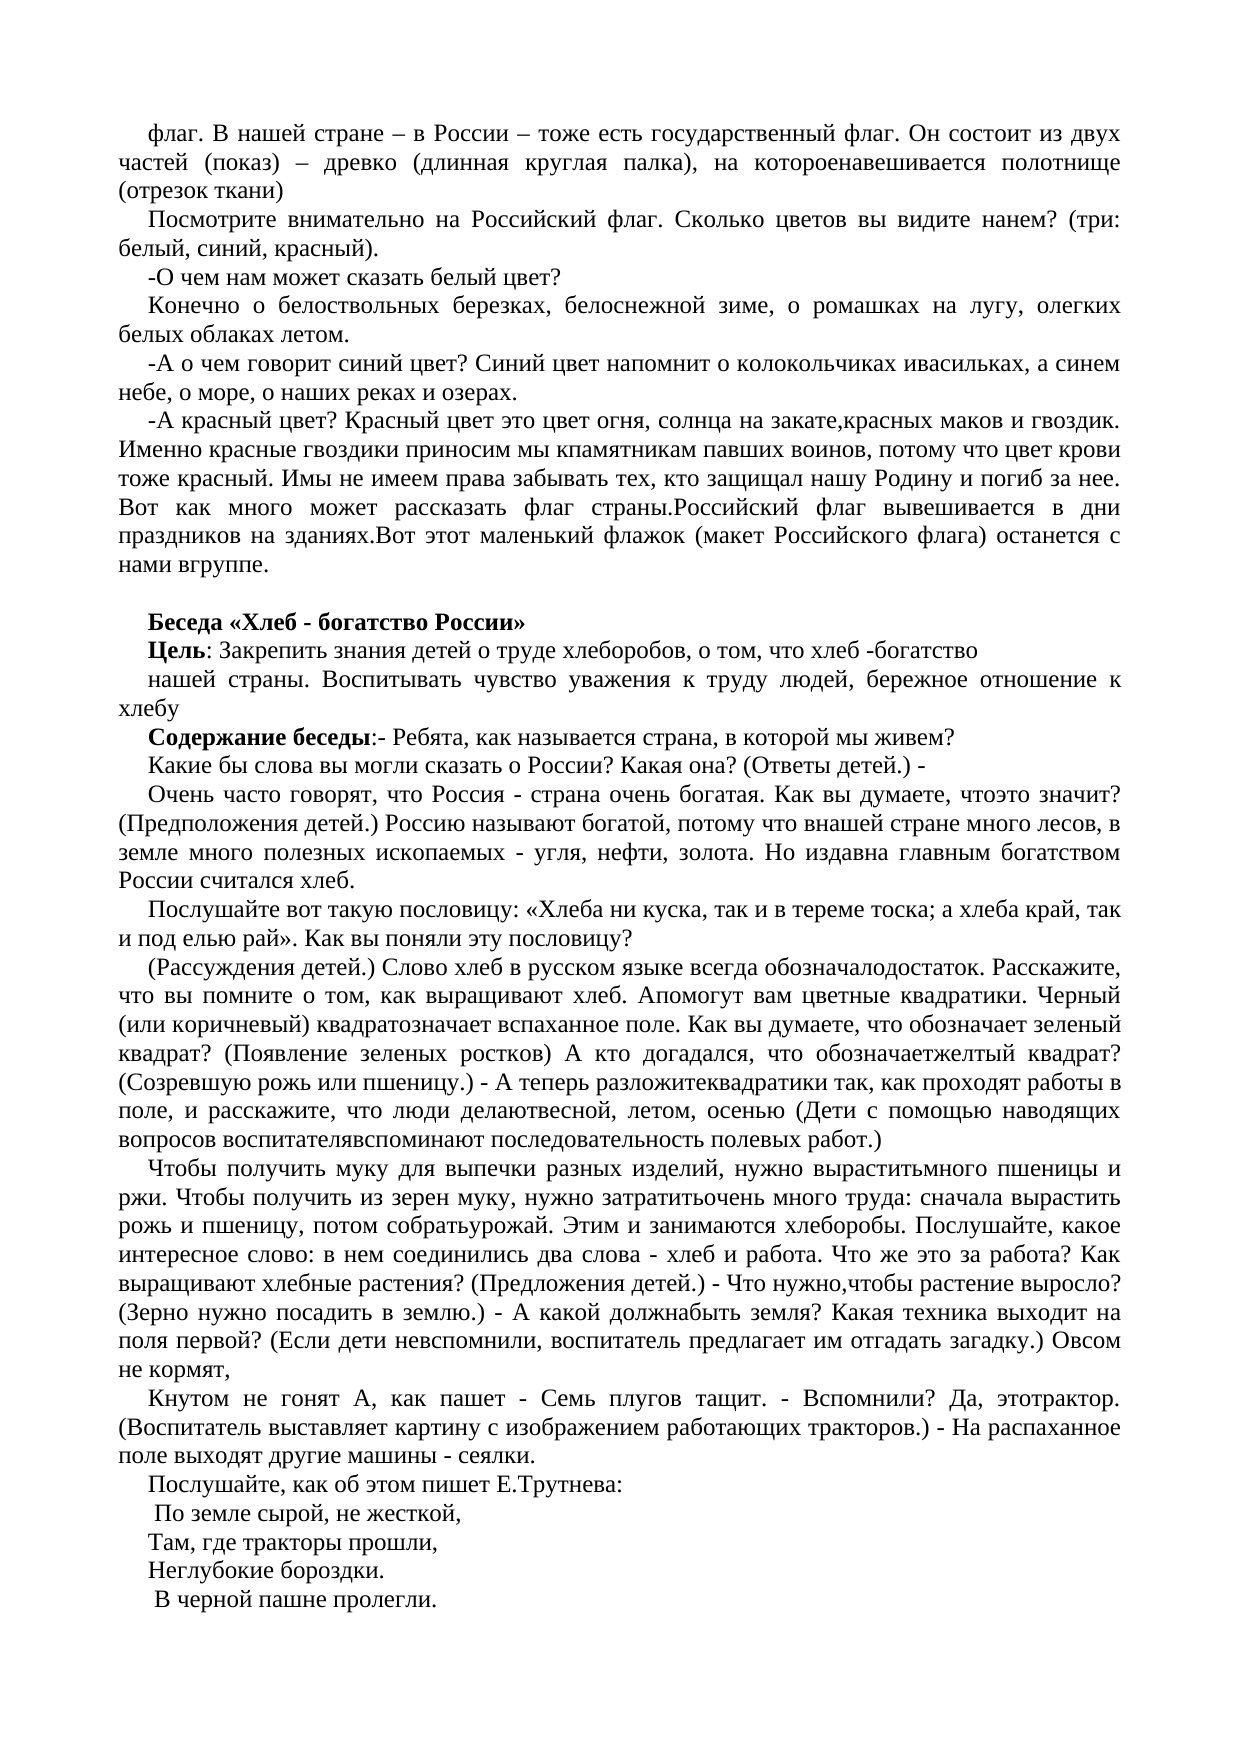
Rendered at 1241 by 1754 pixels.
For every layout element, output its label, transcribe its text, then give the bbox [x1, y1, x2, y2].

text Очень часто говорят, что Россия - страна очень богатая. Как вы думаете, чтоэто значит? (Предположения детей.) Россию называют богатой, потому что внашей стране много лесов, в земле много полезных ископаемых - угля, нефти, золота. Но издавна главным богатством России считался хлеб. [118, 779, 1122, 894]
text По земле сырой, не жесткой, [118, 1498, 1122, 1527]
text Конечно о белоствольных березках, белоснежной зиме, о ромашках на лугу, олегких белых облаках летом. [118, 291, 1122, 348]
text Цель: Закрепить знания детей о труде хлеборобов, о том, что хлеб -богатство [118, 636, 1122, 664]
text Содержание беседы:- Ребята, как называется страна, в которой мы живем? [118, 722, 1122, 751]
text (Рассуждения детей.) Слово хлеб в русском языке всегда обозначалодостаток. Расскажите, что вы помните о том, как выращивают хлеб. Апомогут вам цветные квадратики. Черный (или коричневый) квадратозначает вспаханное поле. Как вы думаете, что обозначает зеленый квадрат? (Появление зеленых ростков) А кто догадался, что обозначаетжелтый квадрат? (Созревшую рожь или пшеницу.) - А теперь разложитеквадратики так, как проходят работы в поле, и расскажите, что люди делаютвесной, летом, осенью (Дети с помощью наводящих вопросов воспитателявспоминают последовательность полевых работ.) [118, 952, 1122, 1153]
text -А красный цвет? Красный цвет это цвет огня, солнца на закате,красных маков и гвоздик. Именно красные гвоздики приносим мы кпамятникам павших воинов, потому что цвет крови тоже красный. Имы не имеем права забывать тех, кто защищал нашу Родину и погиб за нее. Вот как много может рассказать флаг страны.Российский флаг вывешивается в дни праздников на зданиях.Вот этот маленький флажок (макет Российского флага) останется с нами вгруппе. [118, 406, 1122, 578]
text нашей страны. Воспитывать чувство уважения к труду людей, бережное отношение к хлебу [118, 664, 1122, 722]
text -О чем нам может сказать белый цвет? [118, 262, 1122, 291]
text Послушайте, как об этом пишет Е.Трутнева: [118, 1469, 1122, 1498]
text Кнутом не гонят А, как пашет - Семь плугов тащит. - Вспомнили? Да, этотрактор. (Воспитатель выставляет картину с изображением работающих тракторов.) - На распаханное поле выходят другие машины - сеялки. [118, 1383, 1122, 1469]
text Послушайте вот такую пословицу: «Хлеба ни куска, так и в тереме тоска; а хлеба край, так и под елью рай». Как вы поняли эту пословицу? [118, 894, 1122, 952]
text -А о чем говорит синий цвет? Синий цвет напомнит о колокольчиках ивасильках, а синем небе, о море, о наших реках и озерах. [118, 348, 1122, 406]
text Чтобы получить муку для выпечки разных изделий, нужно выраститьмного пшеницы и ржи. Чтобы получить из зерен муку, нужно затратитьочень много труда: сначала вырастить рожь и пшеницу, потом собратьурожай. Этим и занимаются хлеборобы. Послушайте, какое интересное слово: в нем соединились два слова - хлеб и работа. Что же это за работа? Как выращивают хлебные растения? (Предложения детей.) - Что нужно,чтобы растение выросло? (Зерно нужно посадить в землю.) - А какой должнабыть земля? Какая техника выходит на поля первой? (Если дети невспомнили, воспитатель предлагает им отгадать загадку.) Овсом не кормят, [118, 1153, 1122, 1383]
text флаг. В нашей стране – в России – тоже есть государственный флаг. Он состоит из двух частей (показ) – древко (длинная круглая палка), на котороенавешивается полотнище (отрезок ткани) [118, 118, 1122, 204]
text В черной пашне пролегли. [118, 1584, 1122, 1613]
text Посмотрите внимательно на Российский флаг. Сколько цветов вы видите нанем? (три: белый, синий, красный). [118, 204, 1122, 262]
text Беседа «Хлеб - богатство России» [118, 607, 1122, 636]
text Там, где тракторы прошли, [118, 1527, 1122, 1556]
text Неглубокие бороздки. [118, 1556, 1122, 1584]
text Какие бы слова вы могли сказать о России? Какая она? (Ответы детей.) - [118, 751, 1122, 779]
